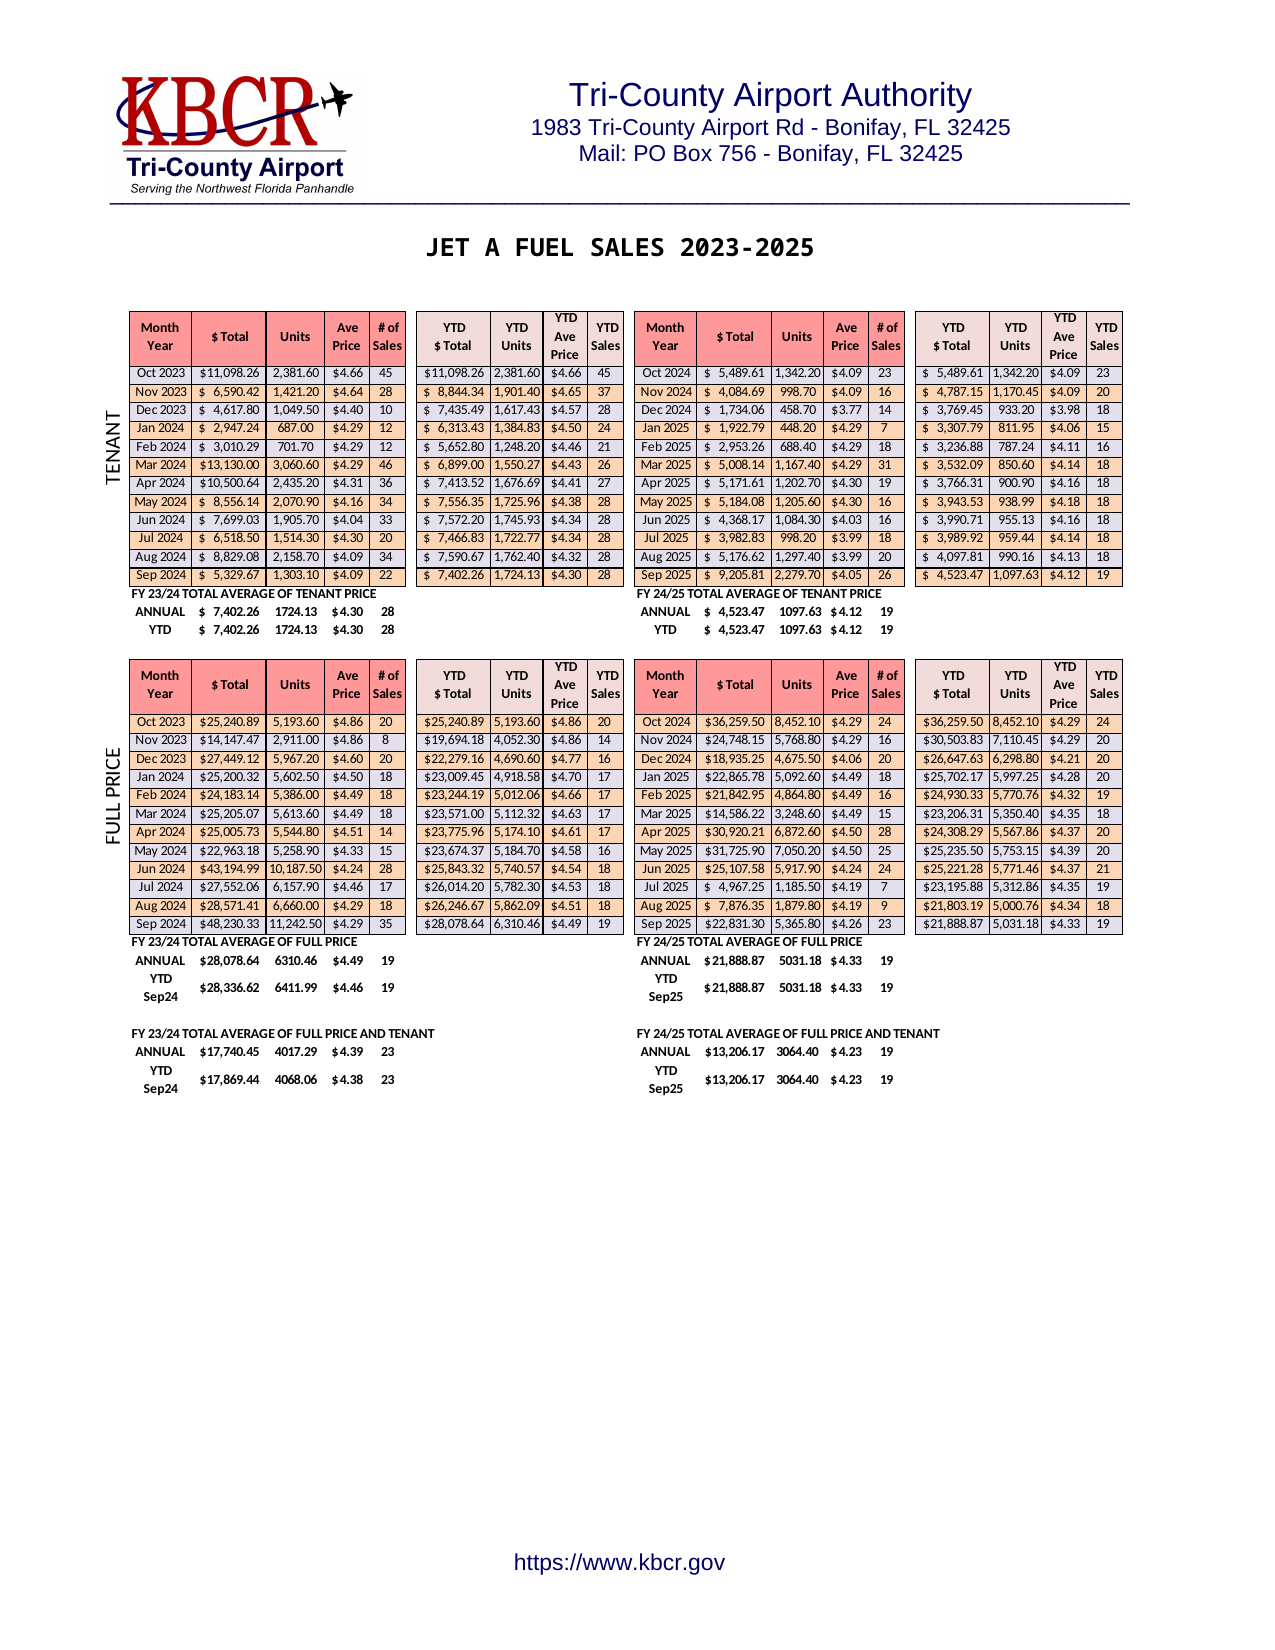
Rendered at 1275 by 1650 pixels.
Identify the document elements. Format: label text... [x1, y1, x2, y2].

text JET A FUEL SALES 2023-2025 [105, 230, 1134, 264]
picture [106, 68, 365, 204]
